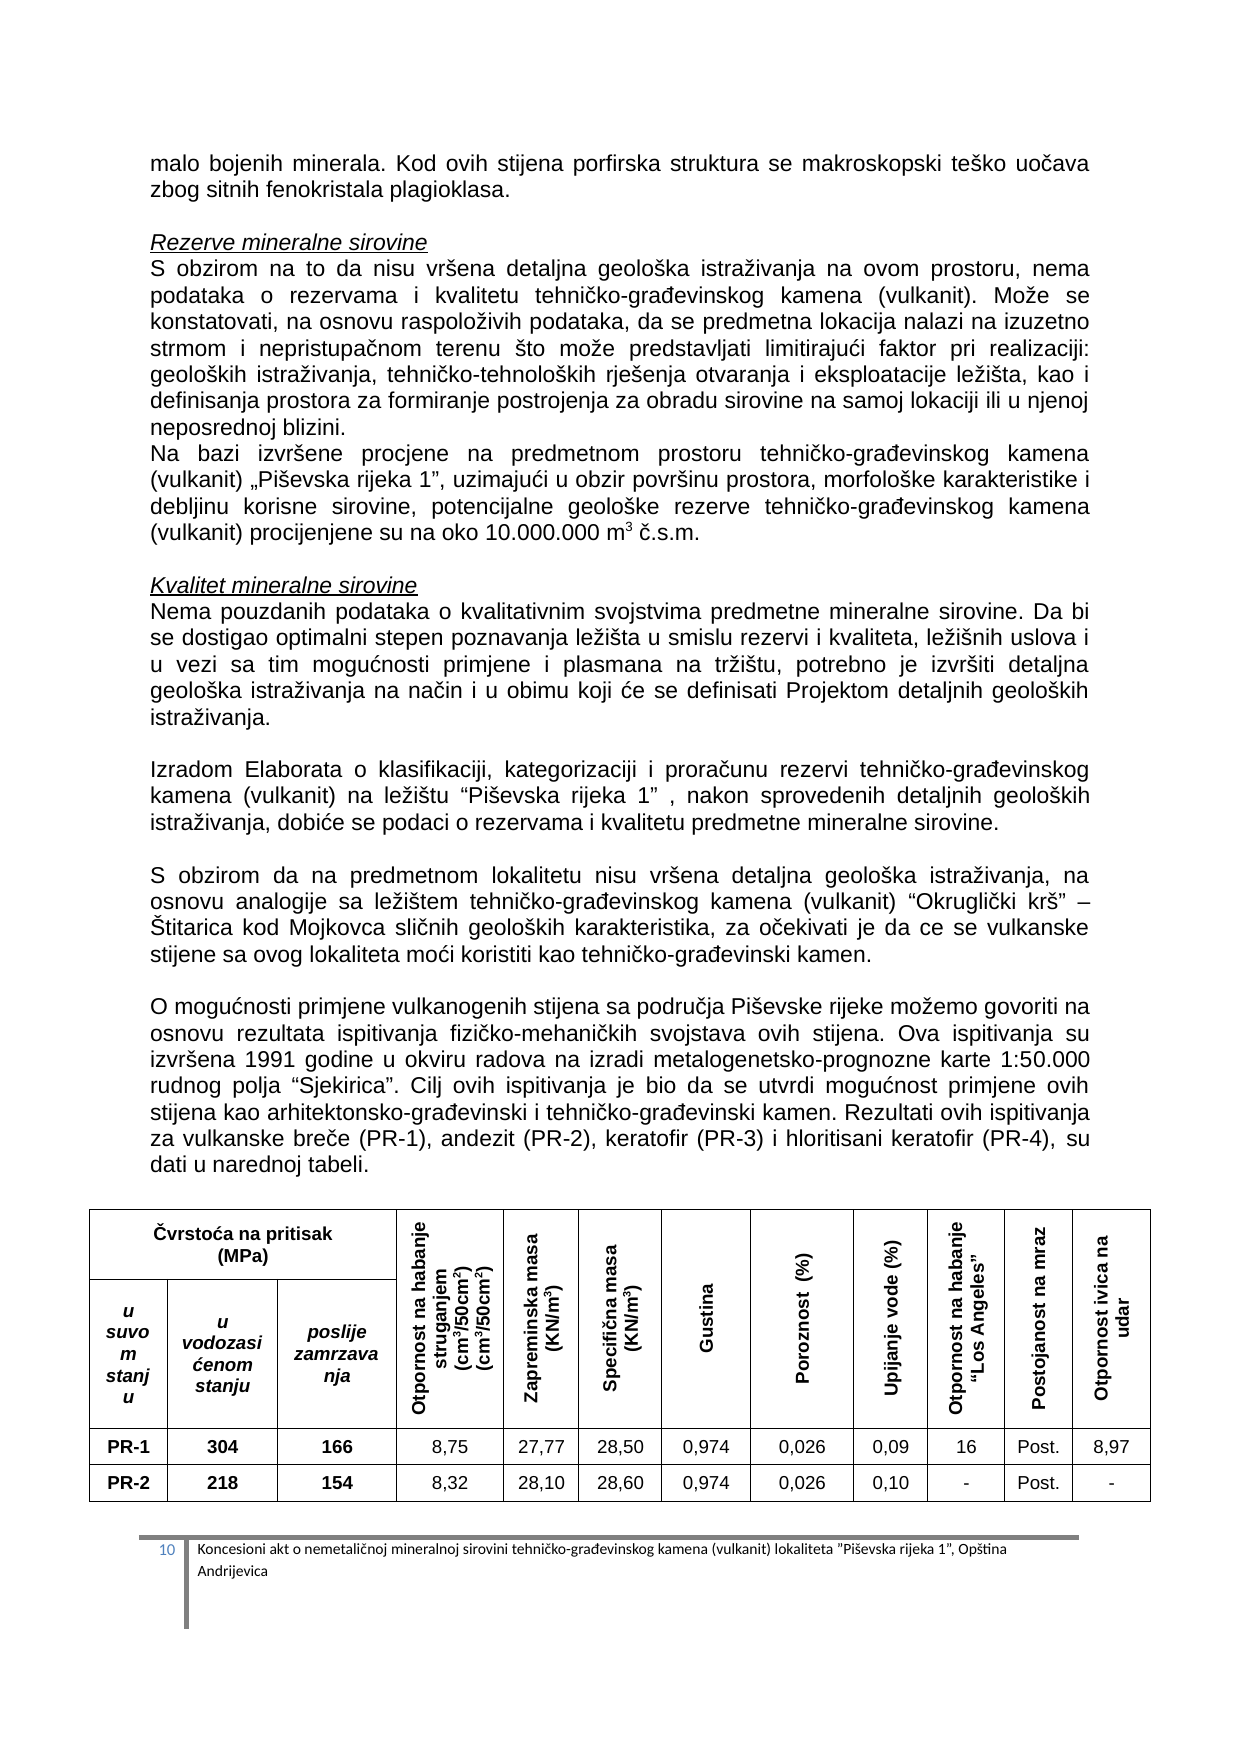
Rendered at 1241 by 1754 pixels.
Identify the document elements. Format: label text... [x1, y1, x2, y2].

text S obzirom na to da nisu vršena detaljna geološka istraživanja na ovom prostoru, nema podataka o rezervama i kvalitetu tehničko-građevinskog kamena (vulkanit). Može se konstatovati, na osnovu raspoloživih podataka, da se predmetna lokacija nalazi na izuzetno strmom i nepristupačnom terenu što može predstavljati limitirajući faktor pri realizaciji: geoloških istraživanja, tehničko-tehnoloških rješenja otvaranja i eksploatacije ležišta, kao i definisanja prostora za formiranje postrojenja za obradu sirovine na samoj lokaciji ili u njenoj neposrednoj blizini. [150, 255, 1090, 440]
table_cell 154 [278, 1465, 396, 1501]
table_cell Post. [1005, 1465, 1072, 1501]
table_cell 0,10 [854, 1465, 927, 1501]
table_header Specifična masa (KN/m3) [579, 1210, 661, 1428]
table_cell 27,77 [504, 1429, 578, 1464]
text Izradom Elaborata o klasifikaciji, kategorizaciji i proračunu rezervi tehničko-građevinskog kamena (vulkanit) na ležištu “Piševska rijeka 1” , nakon sprovedenih detaljnih geoloških istraživanja, dobiće se podaci o rezervama i kvalitetu predmetne mineralne sirovine. [150, 756, 1090, 835]
text Na bazi izvršene procjene na predmetnom prostoru tehničko-građevinskog kamena (vulkanit) „Piševska rijeka 1”, uzimajući u obzir površinu prostora, morfološke karakteristike i debljinu korisne sirovine, potencijalne geološke rezerve tehničko-građevinskog kamena (vulkanit) procijenjene su na oko 10.000.000 m3 č.s.m. [150, 440, 1090, 545]
table_cell 8,32 [397, 1465, 503, 1501]
table_cell 166 [278, 1429, 396, 1464]
table_cell 0,09 [854, 1429, 927, 1464]
table_header Otpornost ivica na udar [1073, 1210, 1150, 1428]
table_cell PR-2 [90, 1465, 167, 1501]
table_cell 28,60 [579, 1465, 661, 1501]
table_cell 0,026 [751, 1465, 853, 1501]
table_cell 0,026 [751, 1429, 853, 1464]
table_cell 16 [928, 1429, 1004, 1464]
table_cell 28,50 [579, 1429, 661, 1464]
table_cell u suvom stanju [90, 1280, 167, 1428]
table_cell 28,10 [504, 1465, 578, 1501]
text S obzirom da na predmetnom lokalitetu nisu vršena detaljna geološka istraživanja, na osnovu analogije sa ležištem tehničko-građevinskog kamena (vulkanit) “Okruglički krš” – Štitarica kod Mojkovca sličnih geoloških karakteristika, za očekivati je da ce se vulkanske stijene sa ovog lokaliteta moći koristiti kao tehničko-građevinski kamen. [150, 862, 1090, 967]
table_header Upijanje vode (%) [854, 1210, 927, 1428]
table_cell 304 [168, 1429, 277, 1464]
table_cell - [1073, 1465, 1150, 1501]
table_cell 0,974 [662, 1465, 750, 1501]
table_header Otpornost na habanje struganjem (cm3/50cm2) (cm3/50cm2) [397, 1210, 503, 1428]
text Rezerve mineralne sirovine [150, 229, 1090, 255]
table_header Zapreminska masa (KN/m3) [504, 1210, 578, 1428]
text O mogućnosti primjene vulkanogenih stijena sa područja Piševske rijeke možemo govoriti na osnovu rezultata ispitivanja fizičko-mehaničkih svojstava ovih stijena. Ova ispitivanja su izvršena 1991 godine u okviru radova na izradi metalogenetsko-prognozne karte 1:50.000 rudnog polja “Sjekirica”. Cilj ovih ispitivanja je bio da se utvrdi mogućnost primjene ovih stijena kao arhitektonsko-građevinski i tehničko-građevinski kamen. Rezultati ovih ispitivanja za vulkanske breče (PR-1), andezit (PR-2), keratofir (PR-3) i hloritisani keratofir (PR-4), su dati u narednoj tabeli. [150, 993, 1090, 1178]
table_cell 8,75 [397, 1429, 503, 1464]
table_header Gustina [662, 1210, 750, 1428]
table_cell PR-1 [90, 1429, 167, 1464]
table_cell 8,97 [1073, 1429, 1150, 1464]
text Kvalitet mineralne sirovine [150, 572, 1090, 598]
table_header Poroznost (%) [751, 1210, 853, 1428]
table_cell poslije zamrzavanja [278, 1280, 396, 1428]
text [150, 150, 1090, 203]
table_header Postojanost na mraz [1005, 1210, 1072, 1428]
table_header Čvrstoća na pritisak (MPa) [90, 1210, 396, 1279]
table_header Otpornost na habanje “Los Angeles” [928, 1210, 1004, 1428]
table_cell 218 [168, 1465, 277, 1501]
table_cell Post. [1005, 1429, 1072, 1464]
text Nema pouzdanih podataka o kvalitativnim svojstvima predmetne mineralne sirovine. Da bi se dostigao optimalni stepen poznavanja ležišta u smislu rezervi i kvaliteta, ležišnih uslova i u vezi sa tim mogućnosti primjene i plasmana na tržištu, potrebno je izvršiti detaljna geološka istraživanja na način i u obimu koji će se definisati Projektom detaljnih geoloških istraživanja. [150, 598, 1090, 730]
table_cell u vodozasićenom stanju [168, 1280, 277, 1428]
table_cell 0,974 [662, 1429, 750, 1464]
table_cell - [928, 1465, 1004, 1501]
